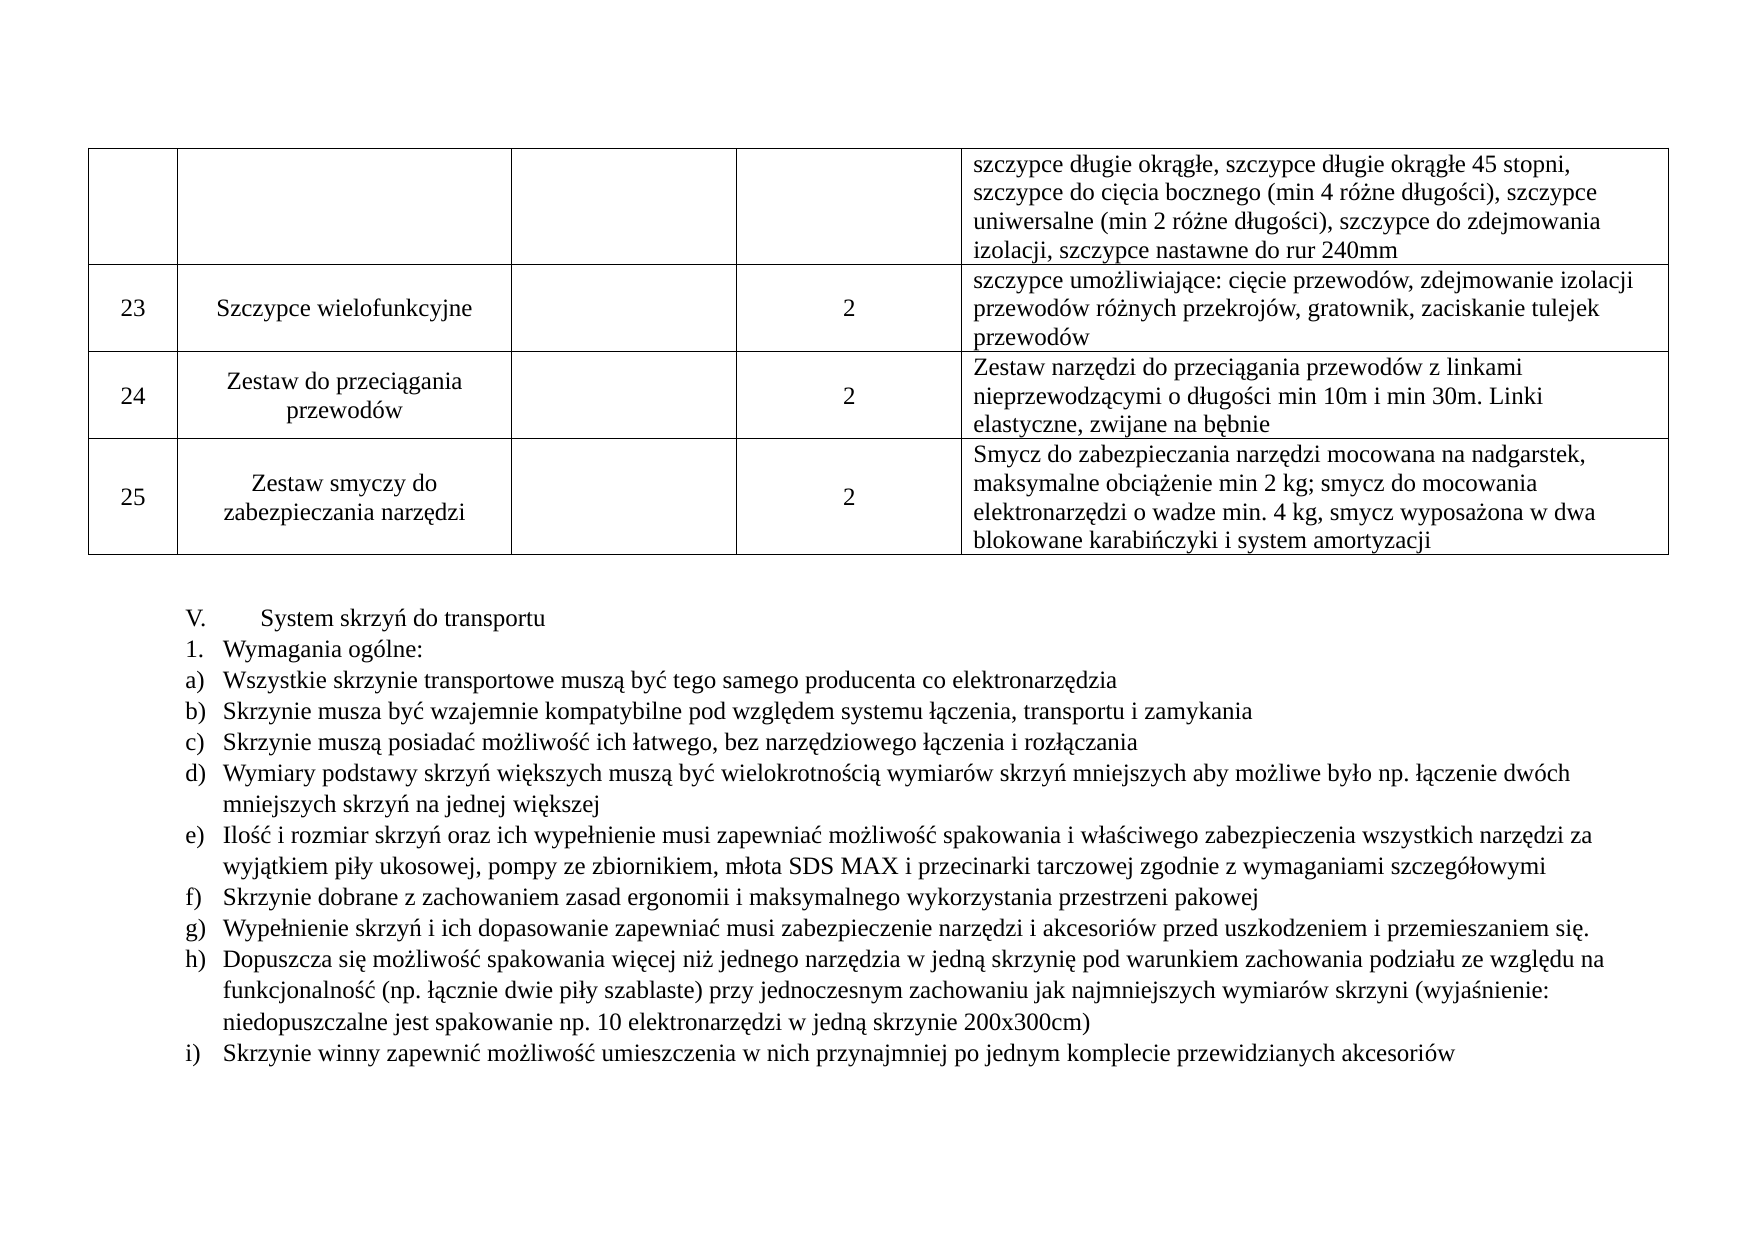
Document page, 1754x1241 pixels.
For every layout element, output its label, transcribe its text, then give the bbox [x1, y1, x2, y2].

table_cell 2 [737, 265, 961, 351]
table_cell Szczypce wielofunkcyjne [178, 265, 511, 351]
table_cell szczypce umożliwiające: cięcie przewodów, zdejmowanie izolacji przewodów różnych przekrojów, gratownik, zaciskanie tulejek przewodów [962, 265, 1668, 351]
list Skrzynie dobrane z zachowaniem zasad ergonomii i maksymalnego wykorzystania przestrzeni pakowej [185, 882, 1606, 911]
table_cell 22 [89, 149, 177, 264]
table_cell 2 [737, 439, 961, 554]
table_cell 23 [89, 265, 177, 351]
table_cell Zestaw smyczy do zabezpieczania narzędzi [178, 439, 511, 554]
table_cell [512, 352, 736, 438]
table_cell 24 [89, 352, 177, 438]
table_cell 25 [89, 439, 177, 554]
table_cell [512, 149, 736, 264]
list Dopuszcza się możliwość spakowania więcej niż jednego narzędzia w jedną skrzynię pod warunkiem zachowania podziału ze względu na funkcjonalność (np. łącznie dwie piły szablaste) przy jednoczesnym zachowaniu jak najmniejszych wymiarów skrzyni (wyjaśnienie: niedopuszczalne jest spakowanie np. 10 elektronarzędzi w jedną skrzynie 200x300cm) [185, 944, 1606, 1035]
list Skrzynie winny zapewnić możliwość umieszczenia w nich przynajmniej po jednym komplecie przewidzianych akcesoriów [185, 1038, 1606, 1066]
list Skrzynie musza być wzajemnie kompatybilne pod względem systemu łączenia, transportu i zamykania [185, 696, 1606, 725]
table_cell Zestaw narzędzi do przeciągania przewodów z linkami nieprzewodzącymi o długości min 10m i min 30m. Linki elastyczne, zwijane na bębnie [962, 352, 1668, 438]
table_cell 2 [737, 352, 961, 438]
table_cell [178, 149, 511, 264]
list Skrzynie muszą posiadać możliwość ich łatwego, bez narzędziowego łączenia i rozłączania [185, 727, 1606, 756]
table_cell [512, 439, 736, 554]
table_cell [512, 265, 736, 351]
list Wymagania ogólne: [185, 634, 1606, 663]
list System skrzyń do transportu [185, 603, 1606, 632]
list Ilość i rozmiar skrzyń oraz ich wypełnienie musi zapewniać możliwość spakowania i właściwego zabezpieczenia wszystkich narzędzi za wyjątkiem piły ukosowej, pompy ze zbiornikiem, młota SDS MAX i przecinarki tarczowej zgodnie z wymaganiami szczegółowymi [185, 820, 1606, 880]
list Wypełnienie skrzyń i ich dopasowanie zapewniać musi zabezpieczenie narzędzi i akcesoriów przed uszkodzeniem i przemieszaniem się. [185, 913, 1606, 942]
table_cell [962, 149, 1668, 264]
list Wymiary podstawy skrzyń większych muszą być wielokrotnością wymiarów skrzyń mniejszych aby możliwe było np. łączenie dwóch mniejszych skrzyń na jednej większej [185, 758, 1606, 818]
table_cell Smycz do zabezpieczania narzędzi mocowana na nadgarstek, maksymalne obciążenie min 2 kg; smycz do mocowania elektronarzędzi o wadze min. 4 kg, smycz wyposażona w dwa blokowane karabińczyki i system amortyzacji [962, 439, 1668, 554]
table_cell Zestaw do przeciągania przewodów [178, 352, 511, 438]
list Wszystkie skrzynie transportowe muszą być tego samego producenta co elektronarzędzia [185, 665, 1606, 694]
table_cell 2 [737, 149, 961, 264]
